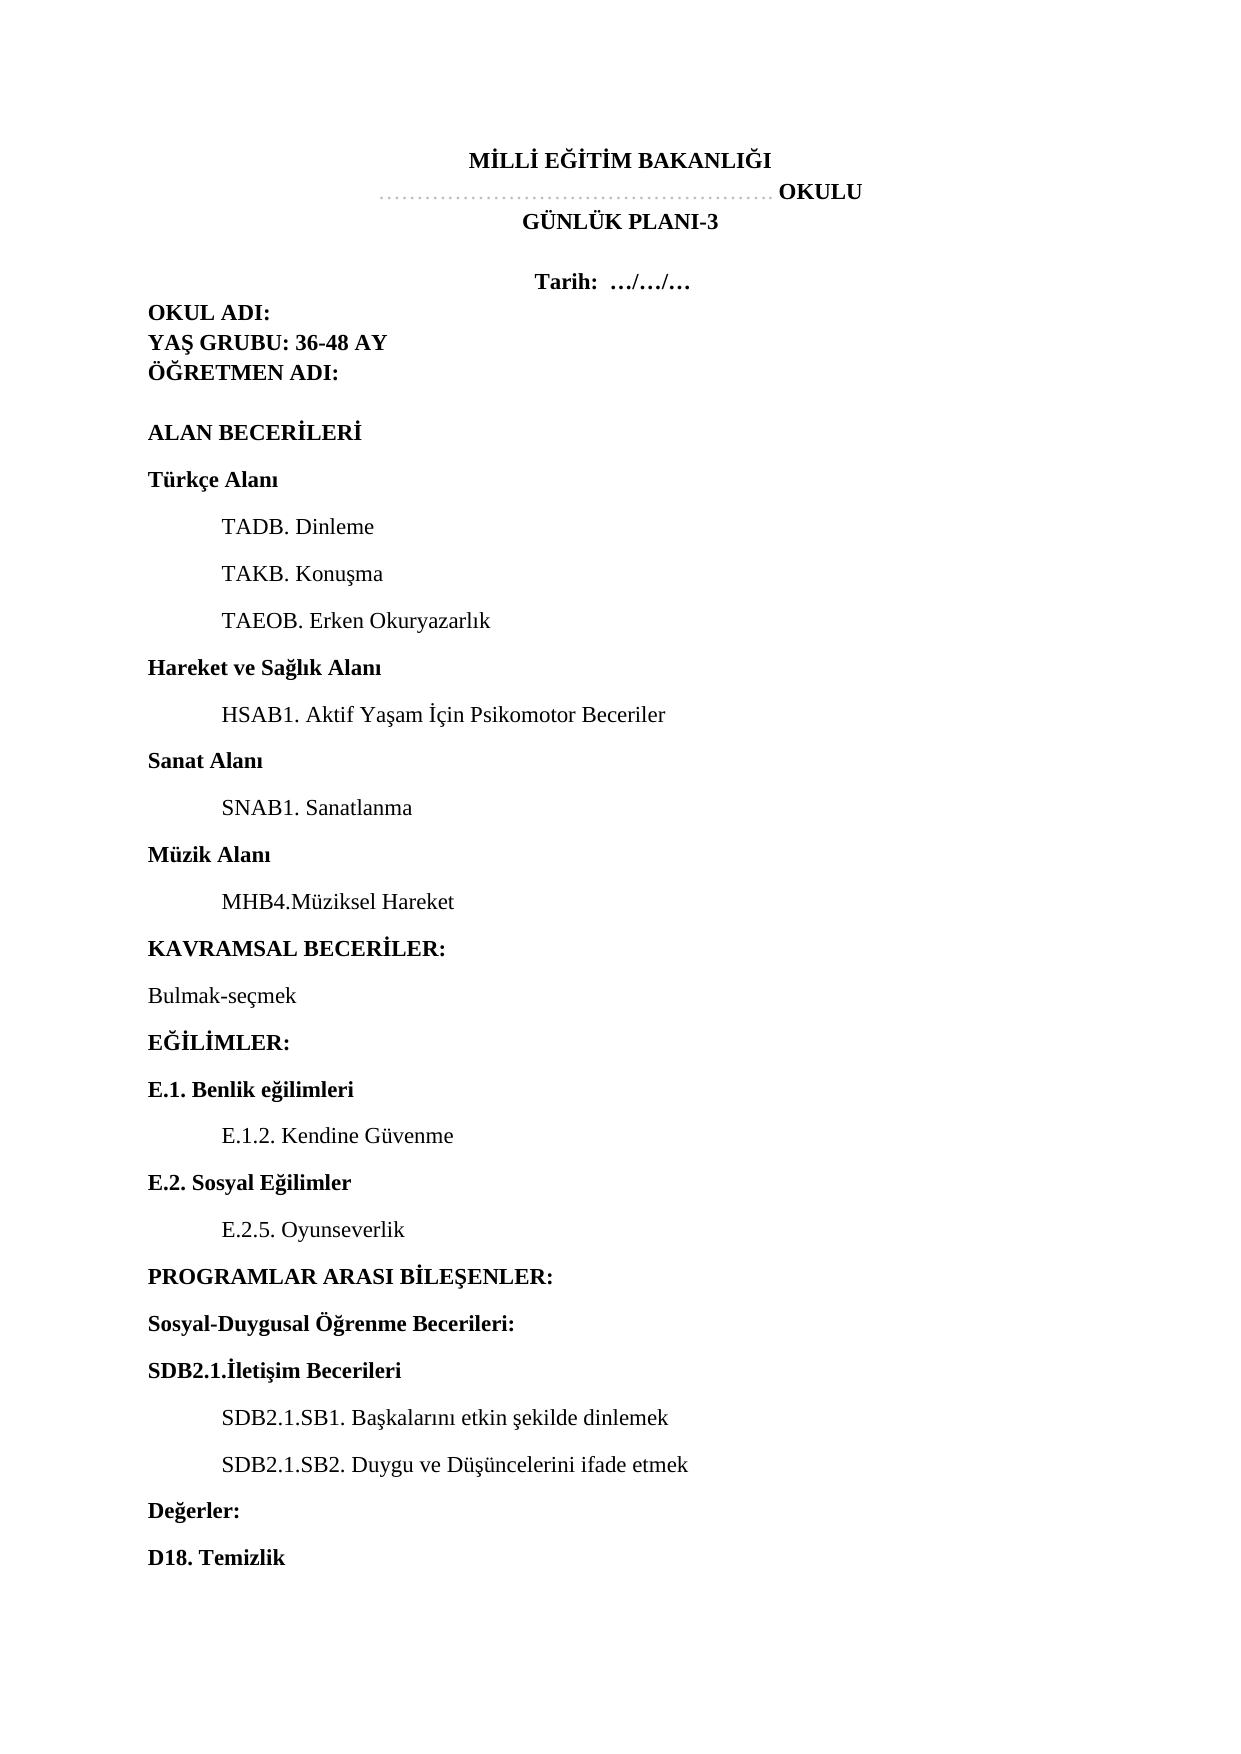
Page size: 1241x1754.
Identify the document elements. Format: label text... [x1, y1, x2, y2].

text SDB2.1.SB1. Başkalarını etkin şekilde dinlemek [148, 1404, 1093, 1430]
text TADB. Dinleme [148, 513, 1093, 539]
text E.1.2. Kendine Güvenme [148, 1123, 1093, 1149]
text ALAN BECERİLERİ [148, 419, 1093, 446]
text Bulmak-seçmek [148, 982, 1093, 1008]
text Sosyal-Duygusal Öğrenme Becerileri: [148, 1310, 1093, 1336]
text MİLLİ EĞİTİM BAKANLIĞI [148, 148, 1093, 174]
text SNAB1. Sanatlanma [148, 794, 1093, 821]
text SDB2.1.SB2. Duygu ve Düşüncelerini ifade etmek [148, 1451, 1093, 1477]
text ÖĞRETMEN ADI: [148, 359, 1093, 385]
text GÜNLÜK PLANI-3 [148, 208, 1093, 234]
text Tarih: …/…/… [133, 268, 1093, 295]
text YAŞ GRUBU: 36-48 AY [148, 329, 1093, 355]
text Değerler: [148, 1498, 1093, 1524]
text E.2. Sosyal Eğilimler [148, 1169, 1093, 1196]
text HSAB1. Aktif Yaşam İçin Psikomotor Beceriler [148, 701, 1093, 727]
text MHB4.Müziksel Hareket [148, 888, 1093, 914]
text PROGRAMLAR ARASI BİLEŞENLER: [148, 1263, 1093, 1289]
text ……………………………………………. OKULU [148, 178, 1093, 204]
text Sanat Alanı [148, 748, 1093, 774]
text EĞİLİMLER: [148, 1029, 1093, 1055]
text Hareket ve Sağlık Alanı [148, 654, 1093, 680]
text Müzik Alanı [148, 841, 1093, 868]
text OKUL ADI: [148, 299, 1093, 325]
text SDB2.1.İletişim Becerileri [148, 1357, 1093, 1383]
text E.2.5. Oyunseverlik [148, 1216, 1093, 1243]
text TAEOB. Erken Okuryazarlık [148, 607, 1093, 633]
text TAKB. Konuşma [148, 560, 1093, 586]
text Türkçe Alanı [148, 466, 1093, 493]
text E.1. Benlik eğilimleri [148, 1076, 1093, 1102]
text D18. Temizlik [148, 1544, 1093, 1571]
text KAVRAMSAL BECERİLER: [148, 935, 1093, 961]
